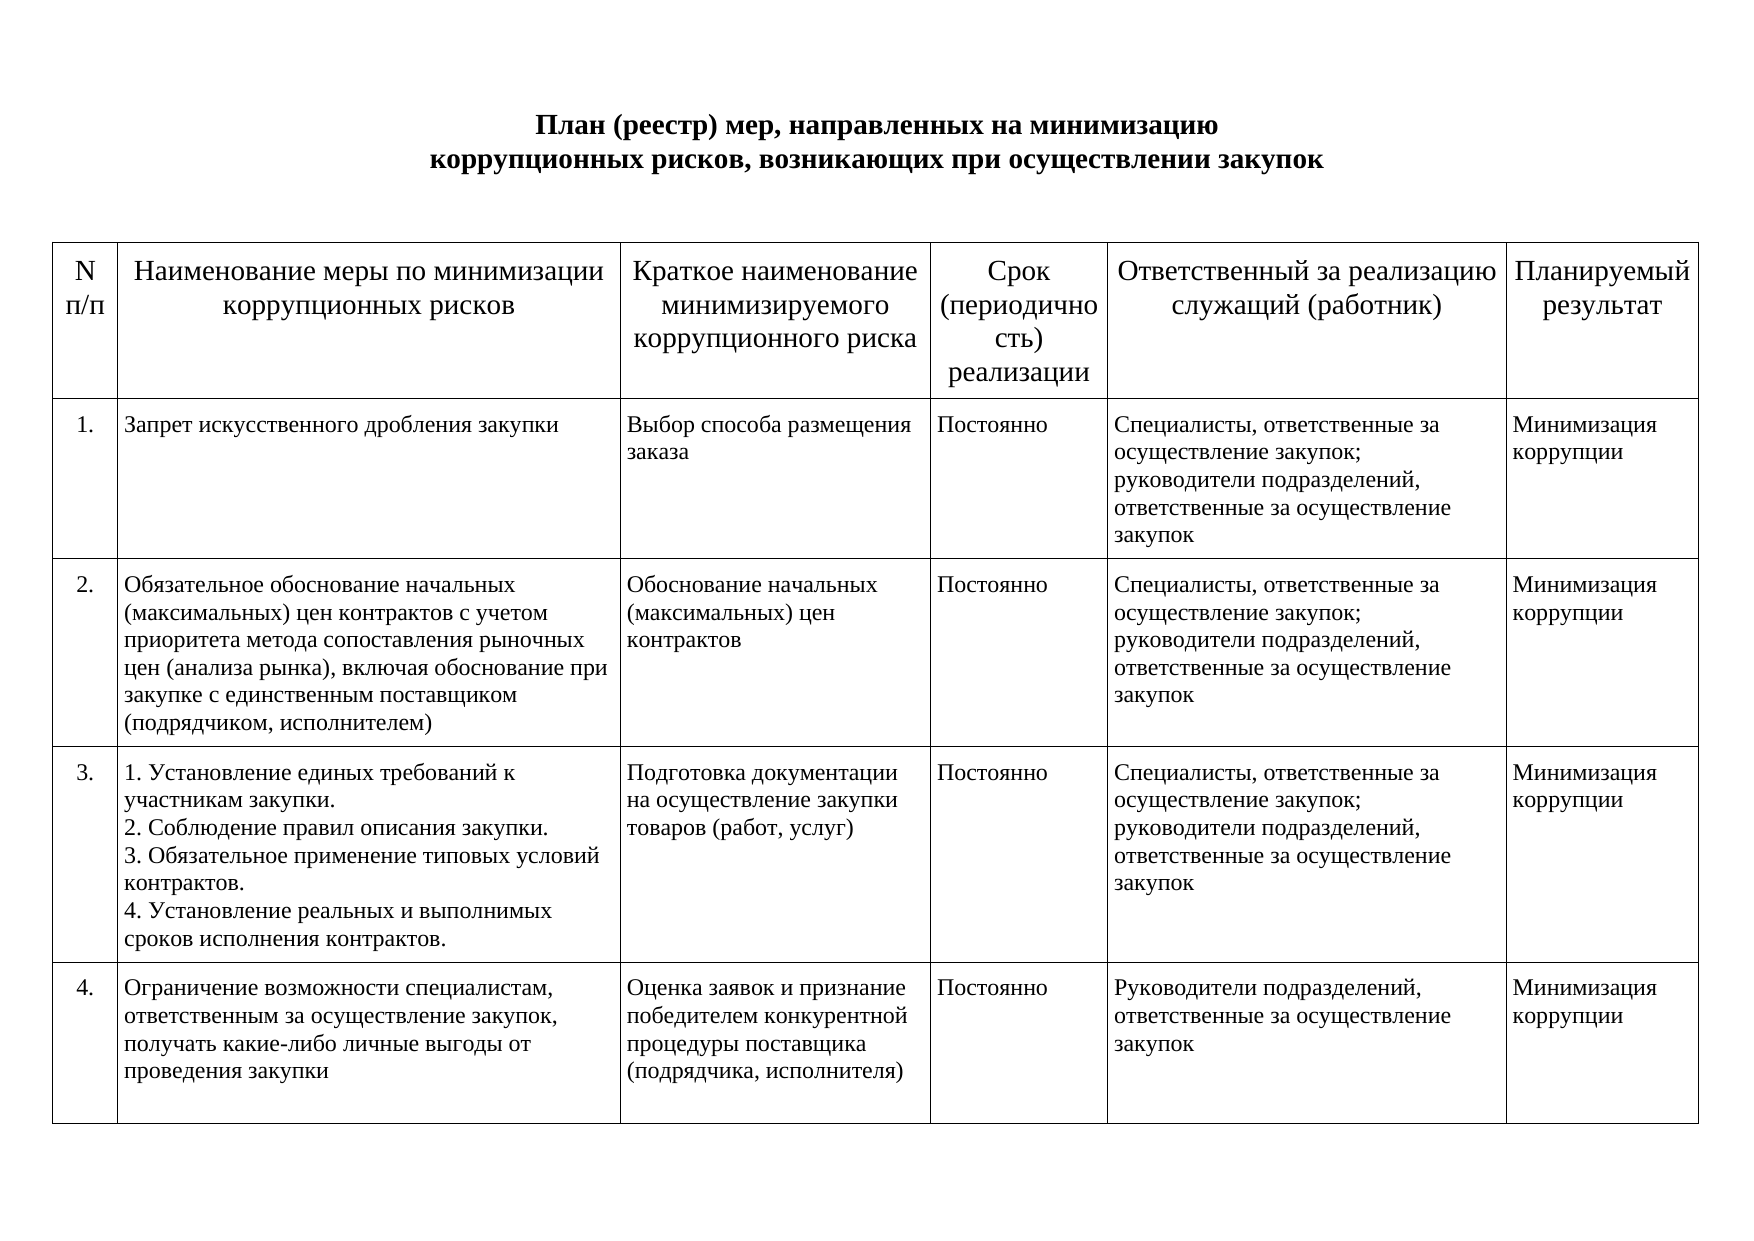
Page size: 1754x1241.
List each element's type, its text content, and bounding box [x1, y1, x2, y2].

table_cell 4. [53, 963, 117, 1123]
table_cell Постоянно [931, 963, 1107, 1123]
text коррупционных рисков, возникающих при осуществлении закупок [59, 141, 1695, 174]
text План (реестр) мер, направленных на минимизацию [59, 107, 1695, 141]
table_cell Минимизация коррупции [1507, 747, 1698, 962]
table_cell Постоянно [931, 399, 1107, 558]
table_header Наименование меры по минимизации коррупционных рисков [118, 243, 620, 398]
table_cell 2. [53, 559, 117, 746]
table_cell Минимизация коррупции [1507, 399, 1698, 558]
table_header Планируемый результат [1507, 243, 1698, 398]
table_cell Постоянно [931, 747, 1107, 962]
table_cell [621, 963, 930, 1123]
table_header N п/п [53, 243, 117, 398]
table_cell Подготовка документации на осуществление закупки товаров (работ, услуг) [621, 747, 930, 962]
table_cell Запрет искусственного дробления закупки [118, 399, 620, 558]
table_header Ответственный за реализацию служащий (работник) [1108, 243, 1506, 398]
table_cell Обоснование начальных (максимальных) цен контрактов [621, 559, 930, 746]
table_cell Ограничение возможности специалистам, ответственным за осуществление закупок, получать какие-либо личные выгоды от проведения закупки [118, 963, 620, 1123]
table_cell 1. [53, 399, 117, 558]
table_cell Специалисты, ответственные за осуществление закупок; руководители подразделений, ответственные за осуществление закупок [1108, 399, 1506, 558]
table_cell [1507, 963, 1698, 1123]
table_cell Руководители подразделений, ответственные за осуществление закупок [1108, 963, 1506, 1123]
table_header Краткое наименование минимизируемого коррупционного риска [621, 243, 930, 398]
table_cell Минимизация коррупции [1507, 559, 1698, 746]
table_cell Выбор способа размещения заказа [621, 399, 930, 558]
table_cell Обязательное обоснование начальных (максимальных) цен контрактов с учетом приоритета метода сопоставления рыночных цен (анализа рынка), включая обоснование при закупке с единственным поставщиком (подрядчиком, исполнителем) [118, 559, 620, 746]
table_cell Специалисты, ответственные за осуществление закупок; руководители подразделений, ответственные за осуществление закупок [1108, 559, 1506, 746]
table_cell 1. Установление единых требований к участникам закупки. 2. Соблюдение правил описания закупки. 3. Обязательное применение типовых условий контрактов. 4. Установление реальных и выполнимых сроков исполнения контрактов. [118, 747, 620, 962]
table_cell 3. [53, 747, 117, 962]
table_header Срок (периодичность) реализации [931, 243, 1107, 398]
table_cell Специалисты, ответственные за осуществление закупок; руководители подразделений, ответственные за осуществление закупок [1108, 747, 1506, 962]
table_cell Постоянно [931, 559, 1107, 746]
